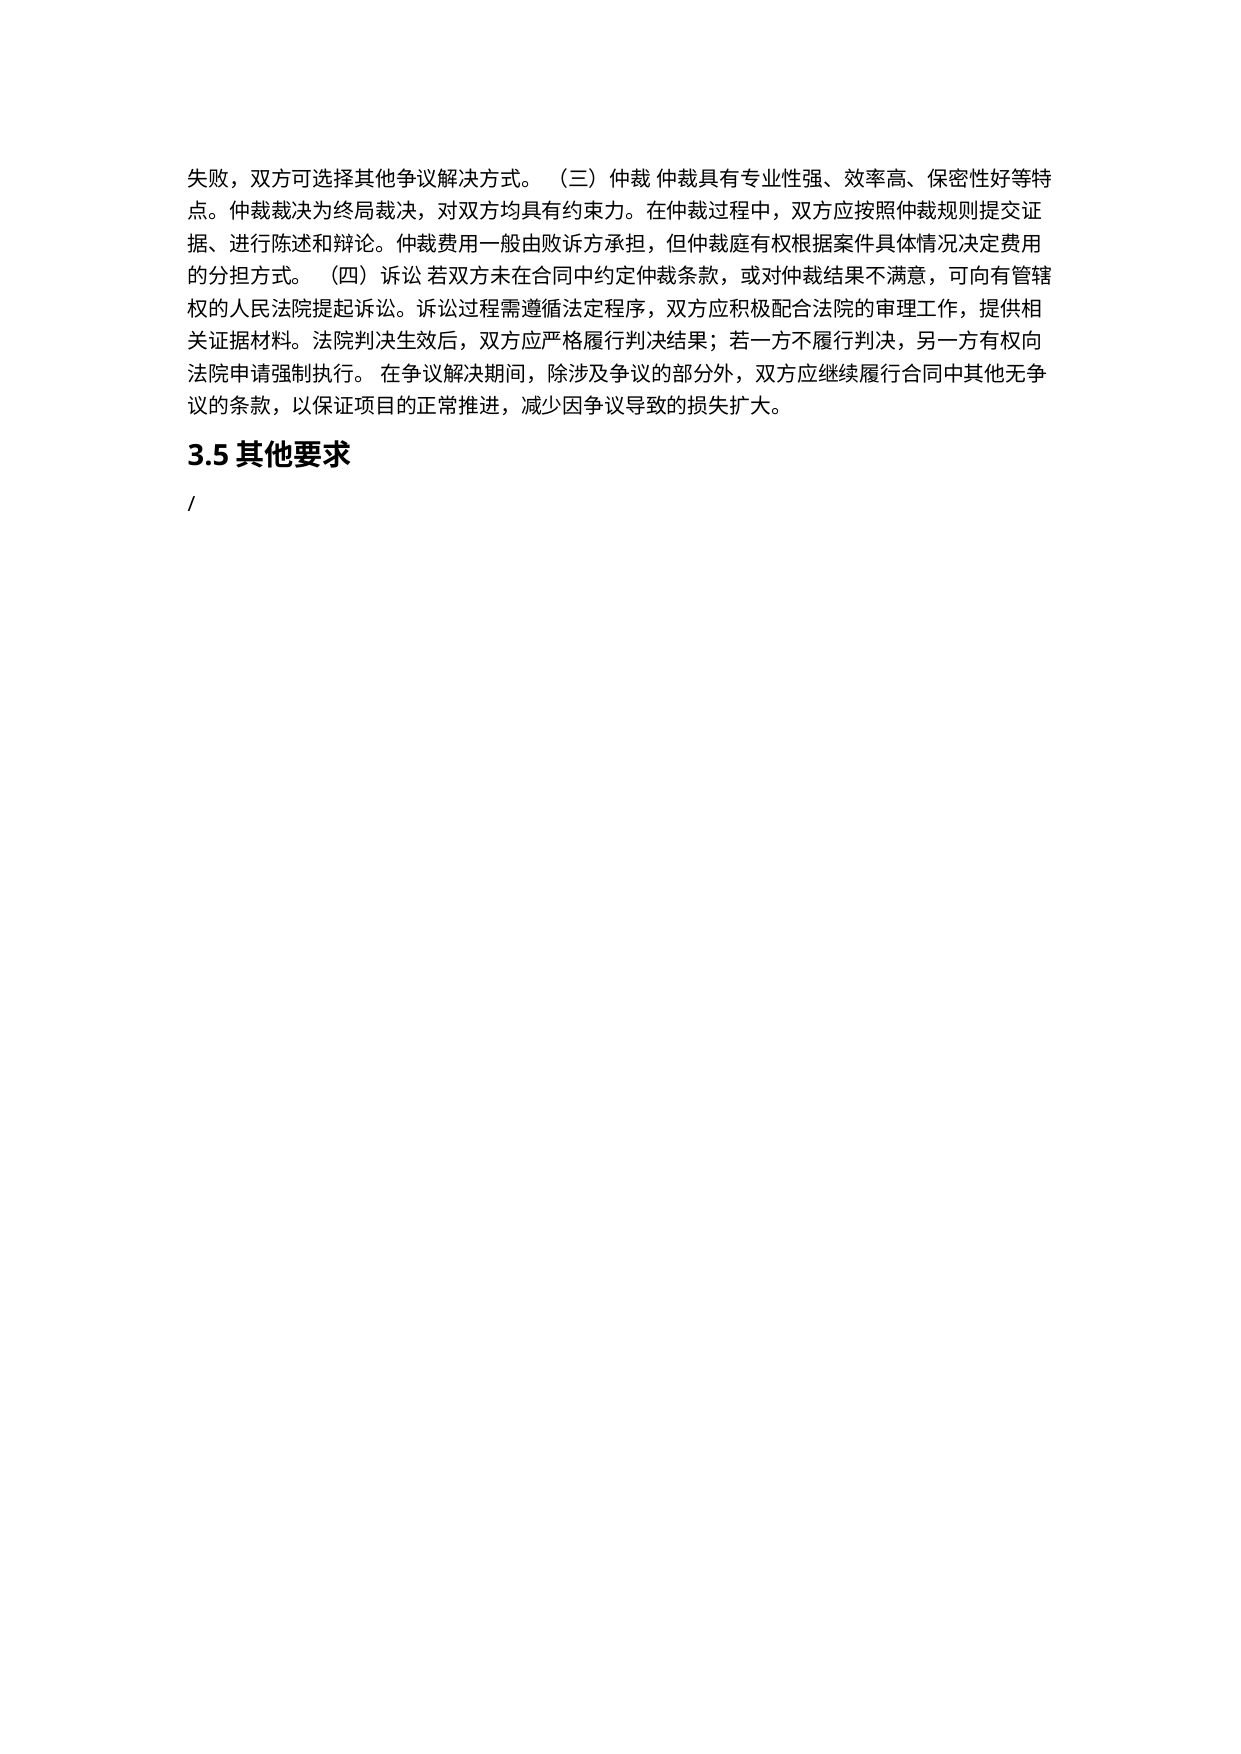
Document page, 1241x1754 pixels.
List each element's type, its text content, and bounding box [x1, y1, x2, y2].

text 3.5其他要求 [187, 422, 1053, 487]
text / [187, 487, 1053, 519]
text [187, 162, 1053, 422]
